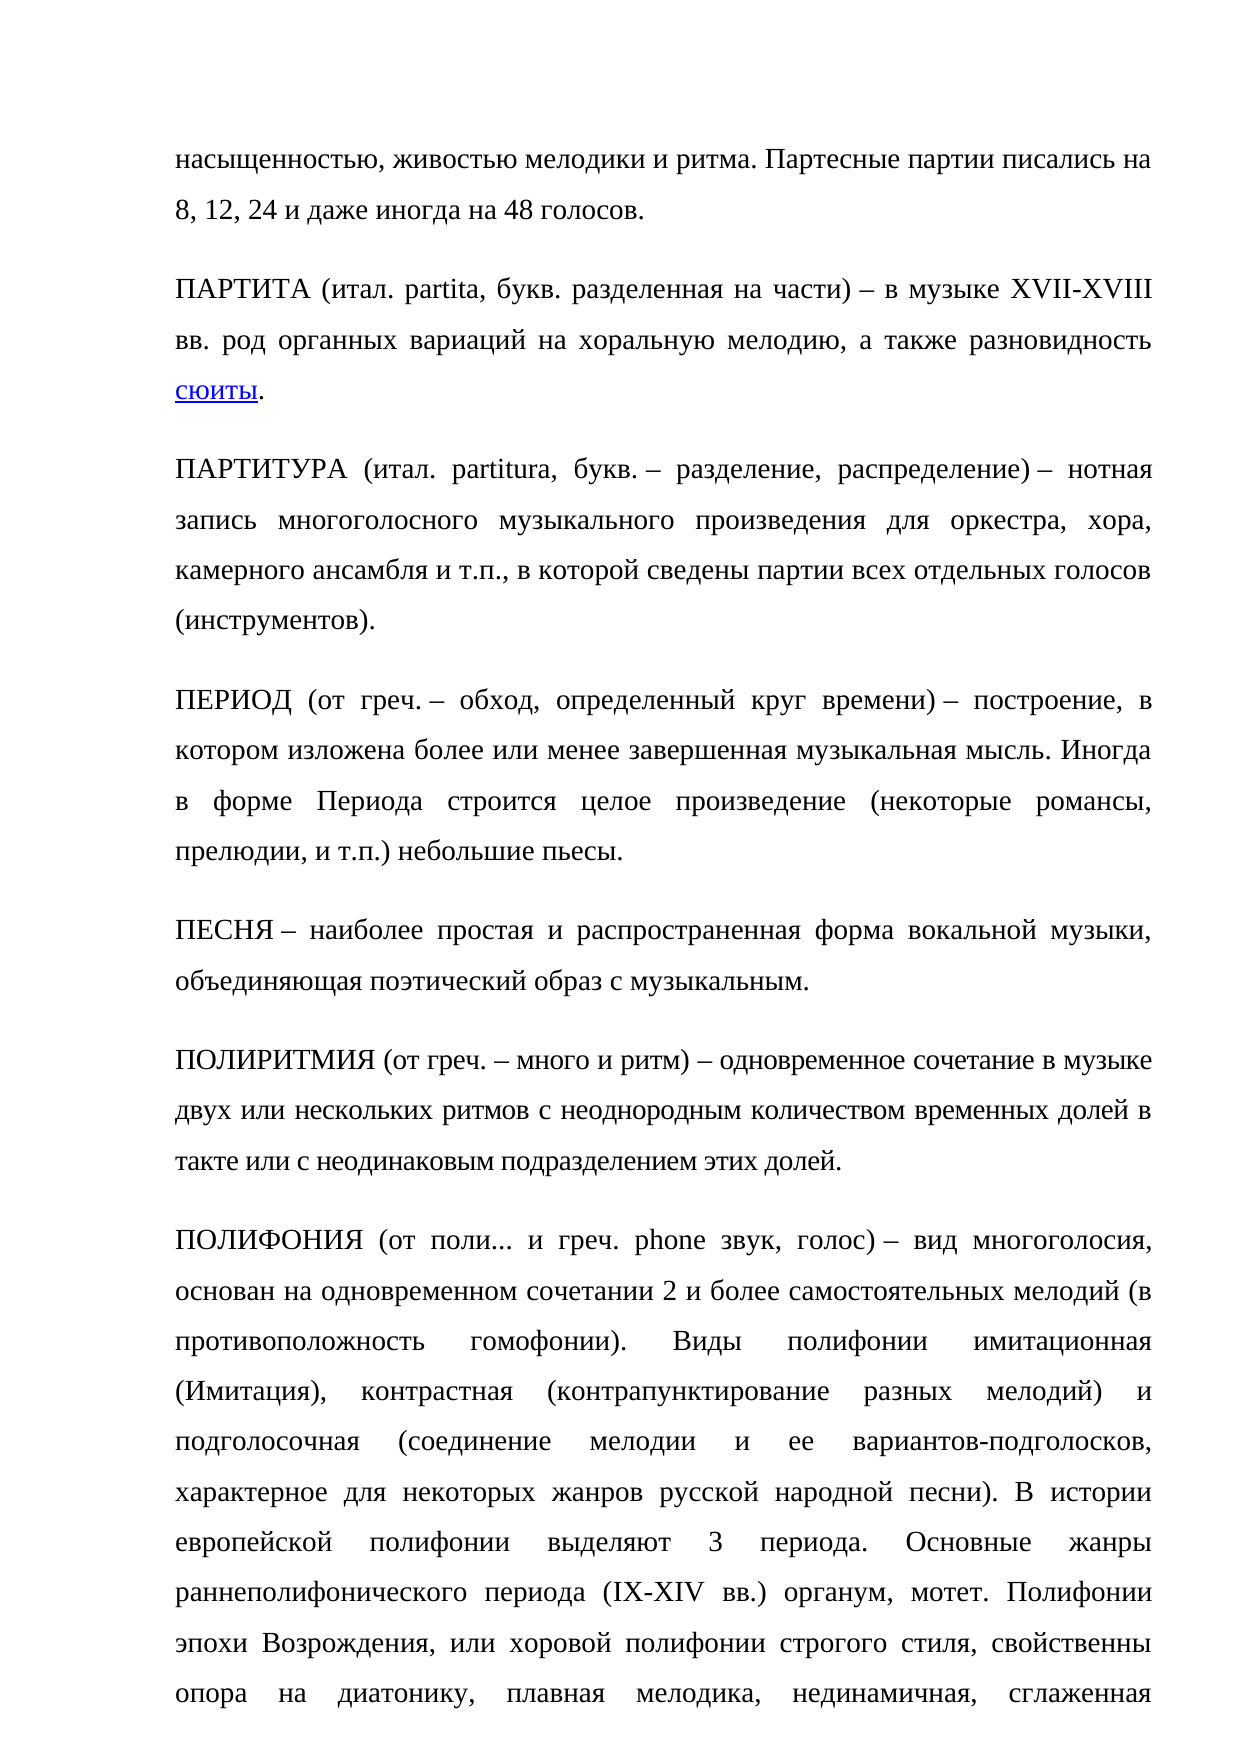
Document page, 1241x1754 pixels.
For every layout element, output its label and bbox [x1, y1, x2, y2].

table_cell [169, 106, 1159, 1715]
